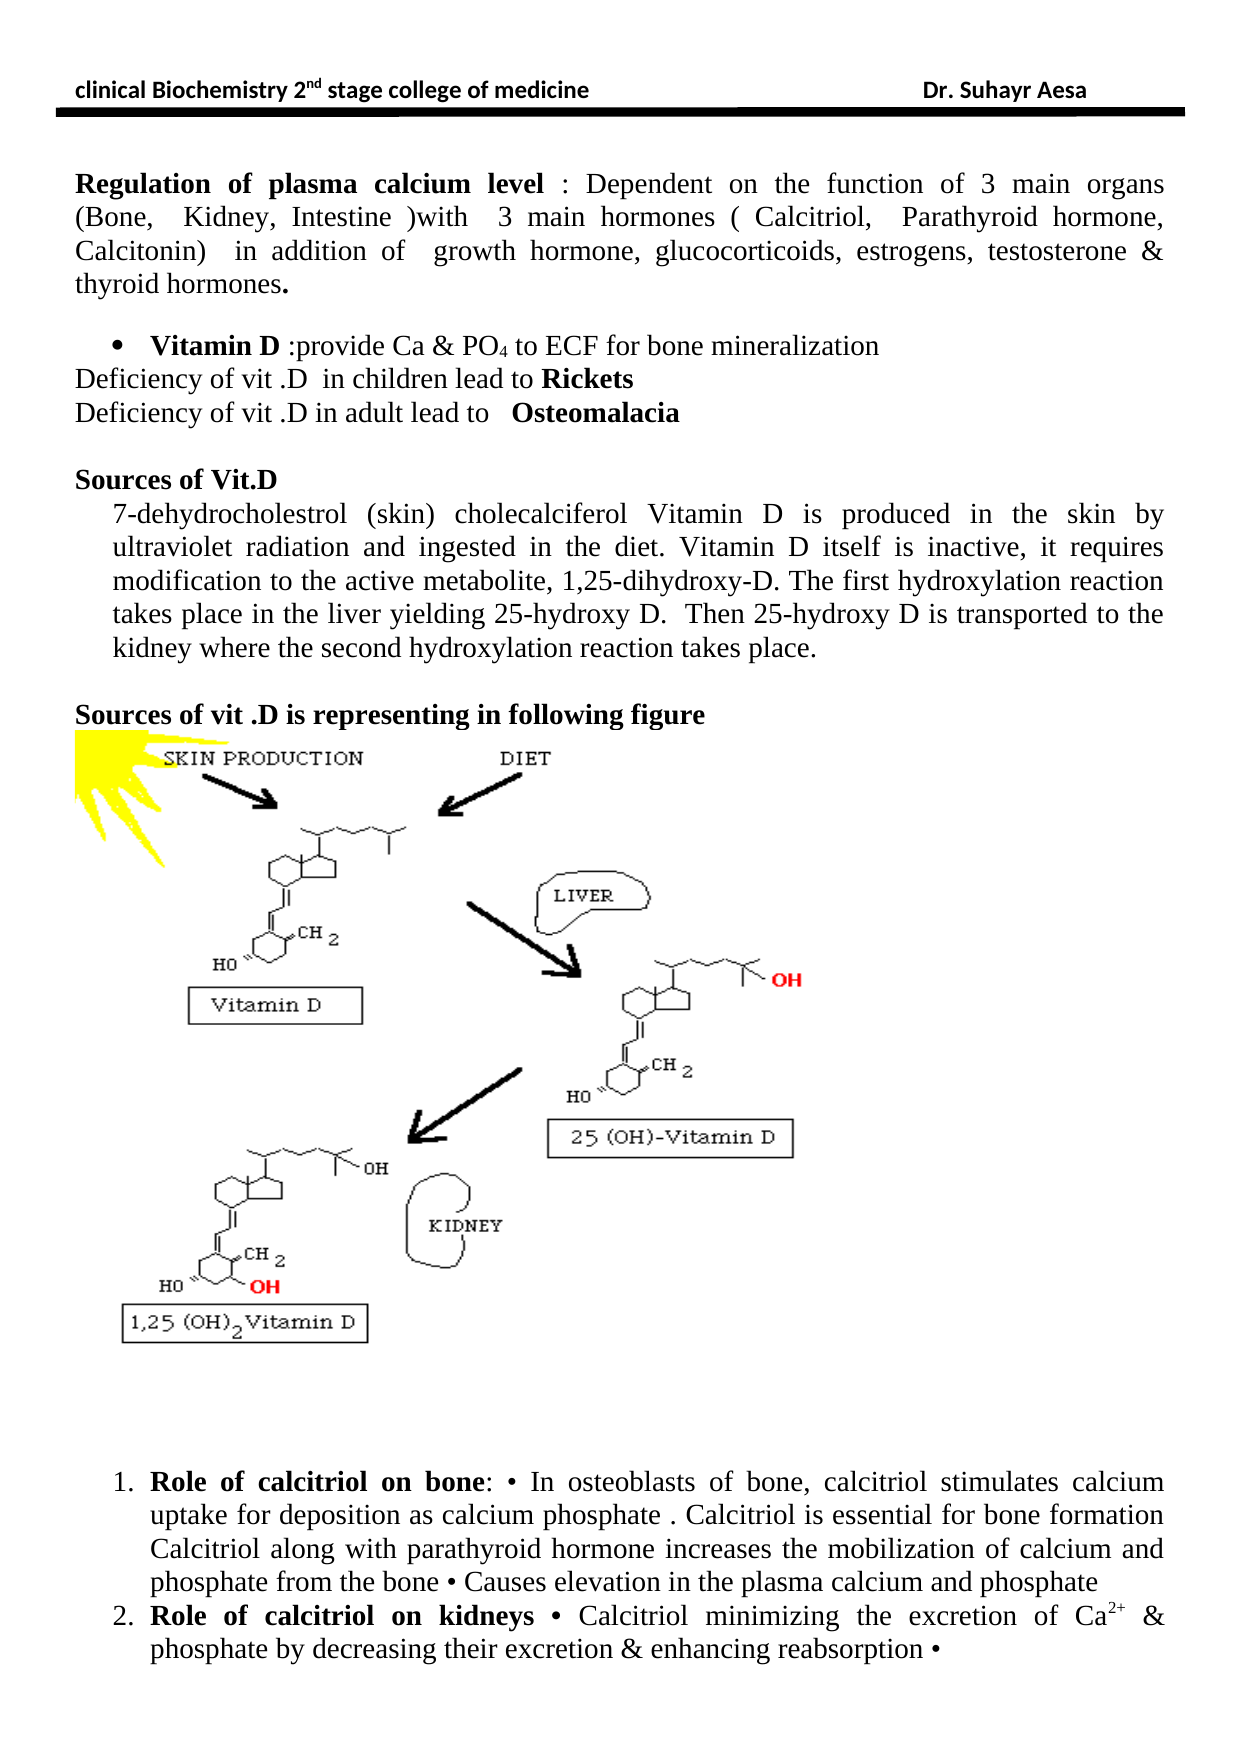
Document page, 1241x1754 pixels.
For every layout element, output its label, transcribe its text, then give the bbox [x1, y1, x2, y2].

text Deficiency of vit .D in children lead to Rickets [75, 362, 1128, 395]
list Vitamin D :provide Ca & PO4 to ECF for bone mineralization [112, 328, 1165, 362]
picture [74, 730, 846, 1364]
list Role of calcitriol on kidneys • Calcitriol minimizing the excretion of Ca2+ & phosphate by decreasing their excretion & enhancing reabsorption • [112, 1598, 1165, 1665]
text Sources of vit .D is representing in following figure [75, 697, 1128, 731]
text Sources of Vit.D [75, 462, 1128, 496]
text 7-dehydrocholestrol (skin) cholecalciferol Vitamin D is produced in the skin by ultraviolet radiation and ingested in the diet. Vitamin D itself is inactive, it requires modification to the active metabolite, 1,25-dihydroxy-D. The first hydroxylation reaction takes place in the liver yielding 25-hydroxy D. Then 25-hydroxy D is transported to the kidney where the second hydroxylation reaction takes place. [112, 496, 1165, 663]
text Regulation of plasma calcium level : Dependent on the function of 3 main organs (Bone, Kidney, Intestine )with 3 main hormones ( Calcitriol, Parathyroid hormone, Calcitonin) in addition of growth hormone, glucocorticoids, estrogens, testosterone & thyroid hormones. [75, 166, 1165, 300]
text Deficiency of vit .D in adult lead to Osteomalacia [75, 395, 1128, 429]
list Role of calcitriol on bone: • In osteoblasts of bone, calcitriol stimulates calcium uptake for deposition as calcium phosphate . Calcitriol is essential for bone formation Calcitriol along with parathyroid hormone increases the mobilization of calcium and phosphate from the bone • Causes elevation in the plasma calcium and phosphate [112, 1464, 1165, 1598]
